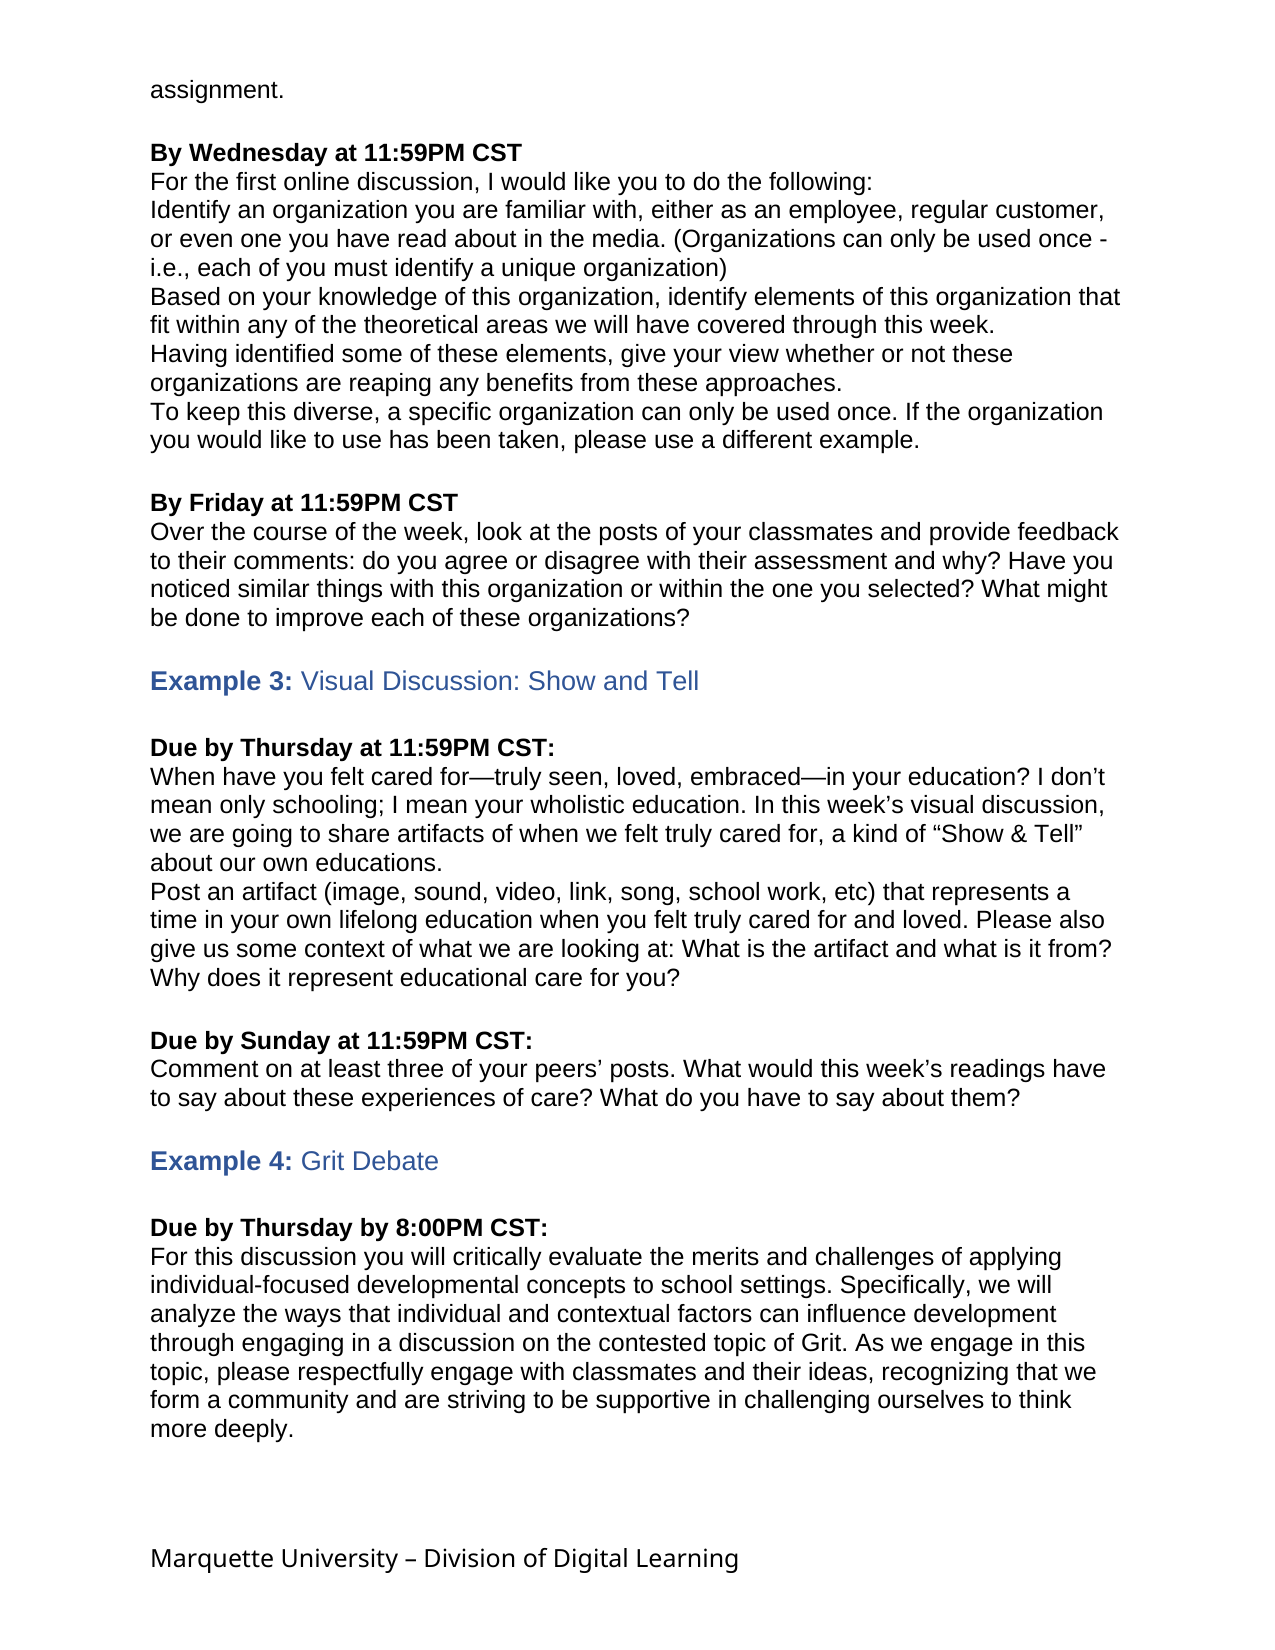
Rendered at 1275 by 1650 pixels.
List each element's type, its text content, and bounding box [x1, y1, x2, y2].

text When have you felt cared for—truly seen, loved, embraced—in your education? I don’t mean only schooling; I mean your wholistic education. In this week’s visual discussion, we are going to share artifacts of when we felt truly cared for, a kind of “Show & Tell” about our own educations. [150, 762, 1125, 877]
text Having identified some of these elements, give your view whether or not these organizations are reaping any benefits from these approaches. [150, 339, 1125, 397]
text Over the course of the week, look at the posts of your classmates and provide feedback to their comments: do you agree or disagree with their assessment and why? Have you noticed similar things with this organization or within the one you selected? What might be done to improve each of these organizations? [150, 517, 1125, 632]
text Identify an organization you are familiar with, either as an employee, regular customer, or even one you have read about in the media. (Organizations can only be used once - i.e., each of you must identify a unique organization) [150, 195, 1125, 282]
text By Wednesday at 11:59PM CST [150, 138, 1125, 167]
text To keep this diverse, a specific organization can only be used once. If the organization you would like to use has been taken, please use a different example. [150, 397, 1125, 488]
text For the first online discussion, I would like you to do the following: [150, 167, 1125, 195]
text Due by Sunday at 11:59PM CST: [150, 1026, 1125, 1054]
text For this discussion you will critically evaluate the merits and challenges of applying individual-focused developmental concepts to school settings. Specifically, we will analyze the ways that individual and contextual factors can influence development through engaging in a discussion on the contested topic of Grit. As we engage in this topic, please respectfully engage with classmates and their ideas, recognizing that we form a community and are striving to be supportive in challenging ourselves to think more deeply. [150, 1242, 1125, 1477]
text Due by Thursday at 11:59PM CST: [150, 733, 1125, 762]
text Due by Thursday by 8:00PM CST: [150, 1213, 1125, 1242]
text Post an artifact (image, sound, video, link, song, school work, etc) that represents a time in your own lifelong education when you felt truly cared for and loved. Please also give us some context of what we are looking at: What is the artifact and what is it from? Why does it represent educational care for you? [150, 877, 1125, 1026]
subtitle Example 3: Visual Discussion: Show and Tell [150, 665, 1125, 733]
text By Friday at 11:59PM CST [150, 488, 1125, 517]
subtitle Example 4: Grit Debate [150, 1145, 1125, 1213]
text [150, 75, 1125, 138]
text Comment on at least three of your peers’ posts. What would this week’s readings have to say about these experiences of care? What do you have to say about them? [150, 1054, 1125, 1112]
text Based on your knowledge of this organization, identify elements of this organization that fit within any of the theoretical areas we will have covered through this week. [150, 282, 1125, 339]
